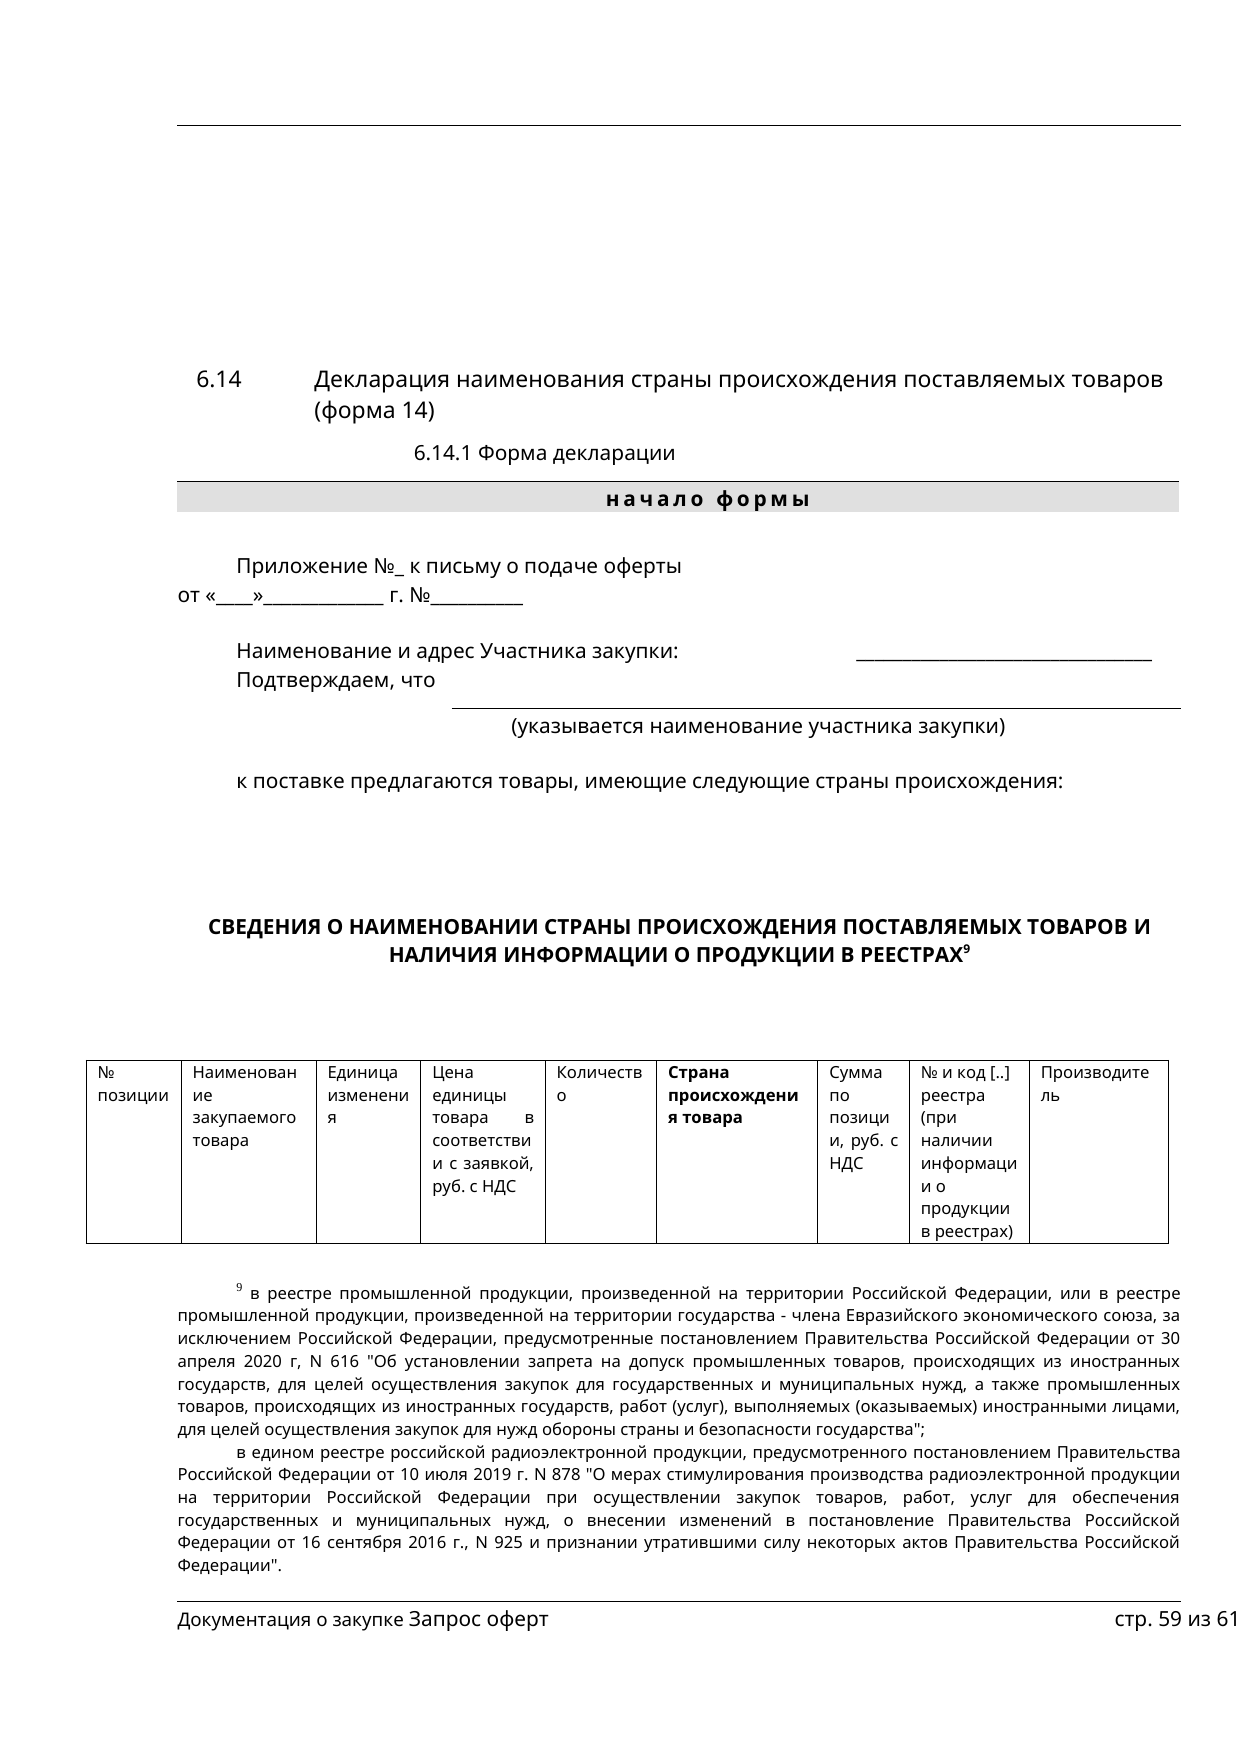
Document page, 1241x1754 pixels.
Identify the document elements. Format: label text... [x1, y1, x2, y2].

table_header Производитель [1030, 1061, 1168, 1242]
text Сведения о наименовании страны происхождения поставляемых товаров и наличия информации о продукции в реестрах [177, 912, 1181, 969]
subtitle Декларация наименования страны происхождения поставляемых товаров (форма 14) [196, 363, 1181, 425]
table_header Цена единицы товара в соответствии с заявкой, руб. с НДС [421, 1061, 545, 1242]
table_header № позиции [87, 1061, 181, 1242]
text Подтверждаем, что [177, 665, 1181, 693]
table_header № и код [..] реестра (при наличии информации о продукции в реестрах) [910, 1061, 1029, 1242]
text (указывается наименование участника закупки) [452, 709, 1181, 739]
table_header Единица изменения [317, 1061, 420, 1242]
text Наименование и адрес Участника закупки: ________________________________ [177, 637, 1181, 665]
text начало формы [177, 482, 1179, 512]
table_header Количество [546, 1061, 656, 1242]
text Приложение №_ к письму о подаче оферты от «____»_____________ г. №__________ [177, 551, 1181, 608]
table_header Сумма по позиции, руб. с НДС [818, 1061, 909, 1242]
table_header Страна происхождения товара [657, 1061, 817, 1242]
table_header Наименование закупаемого товара [182, 1061, 316, 1242]
text к поставке предлагаются товары, имеющие следующие страны происхождения: [177, 766, 1181, 794]
text 6.14.1 Форма декларации [413, 438, 1181, 466]
